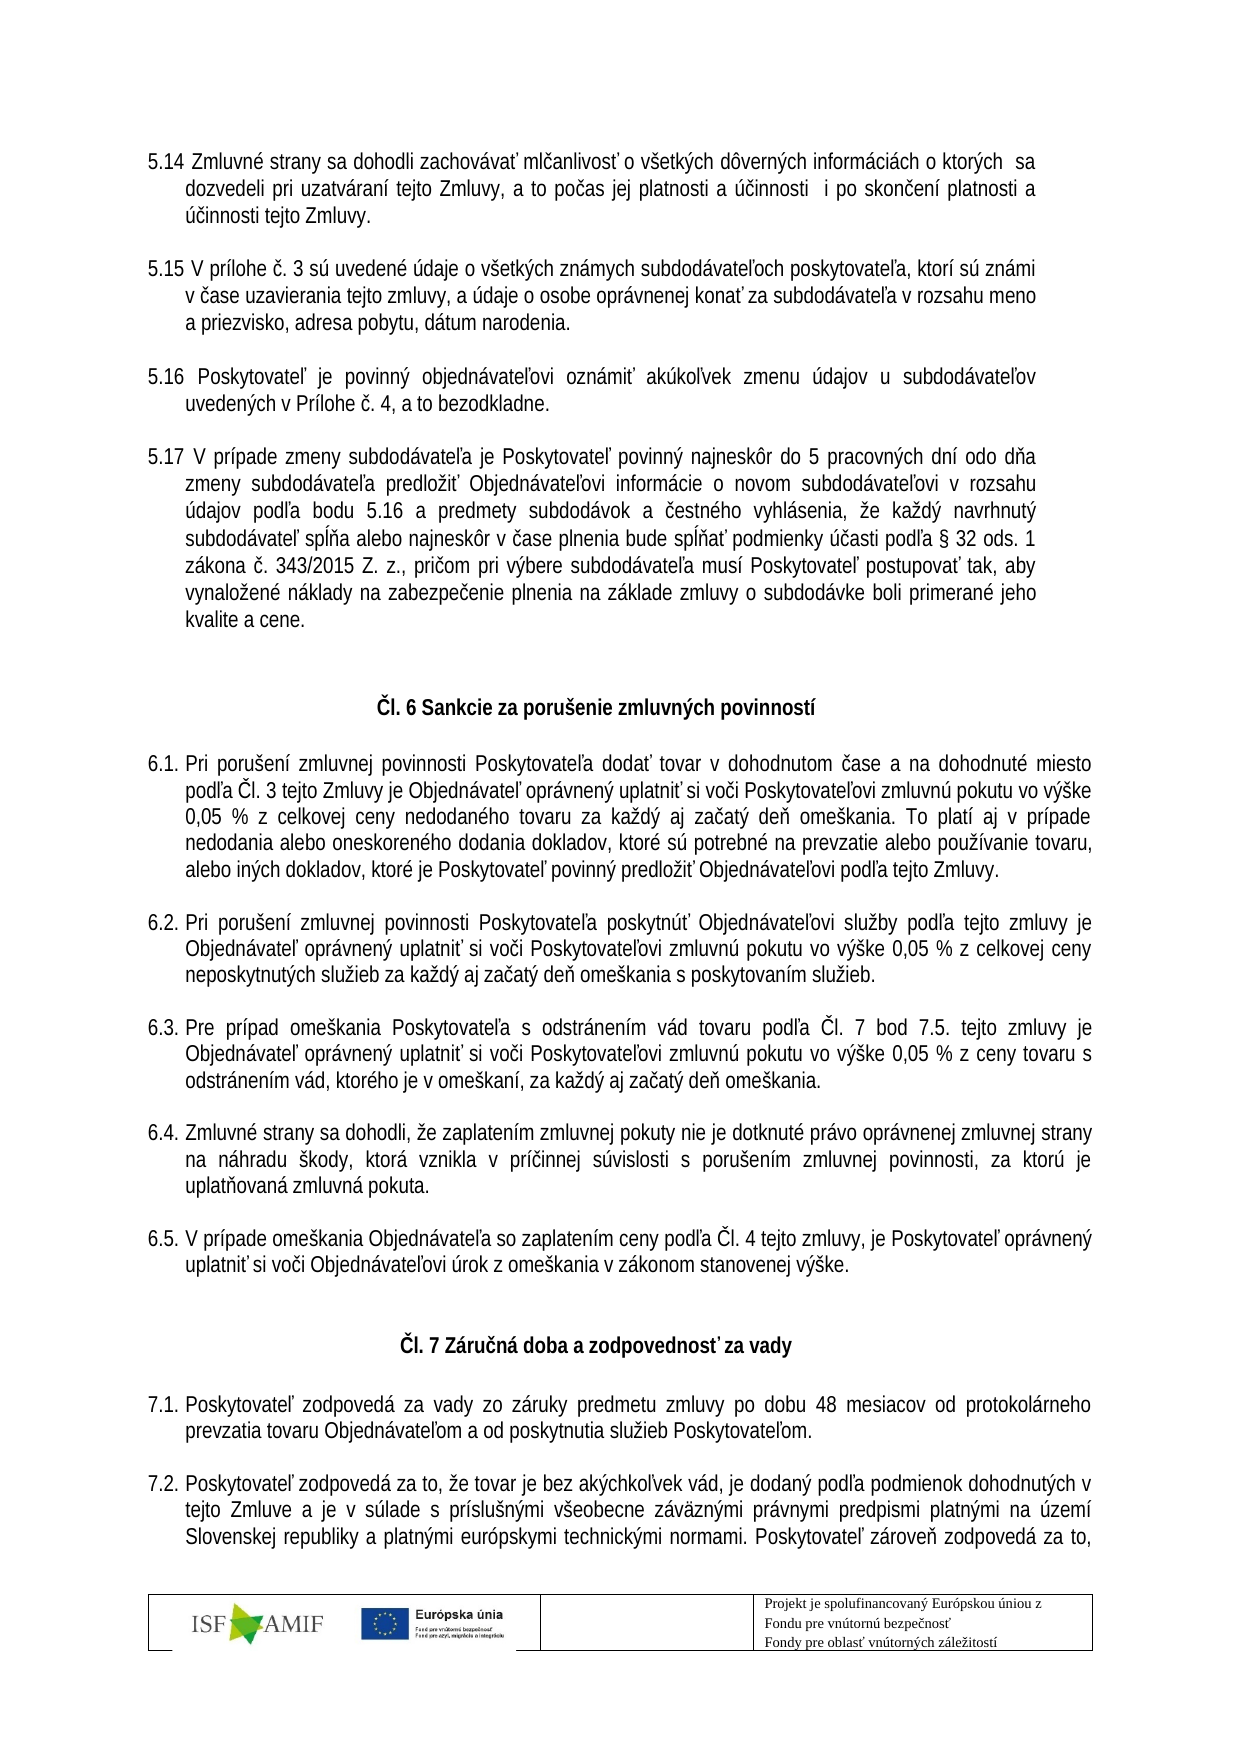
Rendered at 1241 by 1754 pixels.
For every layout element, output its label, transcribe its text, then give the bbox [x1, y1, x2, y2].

subtitle Čl. 7 Záručná doba a zodpovednosť za vady [171, 1332, 1020, 1358]
list Pri porušení zmluvnej povinnosti Poskytovateľa dodať tovar v dohodnutom čase a na dohodnuté miesto podľa Čl. 3 tejto Zmluvy je Objednávateľ oprávnený uplatniť si voči Poskytovateľovi zmluvnú pokutu vo výške 0,05 % z celkovej ceny nedodaného tovaru za každý aj začatý deň omeškania. To platí aj v prípade nedodania alebo oneskoreného dodania dokladov, ktoré sú potrebné na prevzatie alebo používanie tovaru, alebo iných dokladov, ktoré je Poskytovateľ povinný predložiť Objednávateľovi podľa tejto Zmluvy. [148, 750, 1093, 882]
list Poskytovateľ zodpovedá za vady zo záruky predmetu zmluvy po dobu 48 mesiacov od protokolárneho prevzatia tovaru Objednávateľom a od poskytnutia služieb Poskytovateľom. [148, 1391, 1093, 1443]
list V prílohe č. 3 sú uvedené údaje o všetkých známych subdodávateľoch poskytovateľa, ktorí sú známi v čase uzavierania tejto zmluvy, a údaje o osobe oprávnenej konať za subdodávateľa v rozsahu meno a priezvisko, adresa pobytu, dátum narodenia. [148, 255, 1037, 336]
list V prípade omeškania Objednávateľa so zaplatením ceny podľa Čl. 4 tejto zmluvy, je Poskytovateľ oprávnený uplatniť si voči Objednávateľovi úrok z omeškania v zákonom stanovenej výške. [148, 1225, 1093, 1277]
list Pri porušení zmluvnej povinnosti Poskytovateľa poskytnúť Objednávateľovi služby podľa tejto zmluvy je Objednávateľ oprávnený uplatniť si voči Poskytovateľovi zmluvnú pokutu vo výške 0,05 % z celkovej ceny neposkytnutých služieb za každý aj začatý deň omeškania s poskytovaním služieb. [148, 908, 1093, 987]
list Zmluvné strany sa dohodli, že zaplatením zmluvnej pokuty nie je dotknuté právo oprávnenej zmluvnej strany na náhradu škody, ktorá vznikla v príčinnej súvislosti s porušením zmluvnej povinnosti, za ktorú je uplatňovaná zmluvná pokuta. [148, 1119, 1093, 1198]
list Zmluvné strany sa dohodli zachovávať mlčanlivosť o všetkých dôverných informáciách o ktorých sa dozvedeli pri uzatváraní tejto Zmluvy, a to počas jej platnosti a účinnosti i po skončení platnosti a účinnosti tejto Zmluvy. [148, 148, 1037, 228]
list Pre prípad omeškania Poskytovateľa s odstránením vád tovaru podľa Čl. 7 bod 7.5. tejto zmluvy je Objednávateľ oprávnený uplatniť si voči Poskytovateľovi zmluvnú pokutu vo výške 0,05 % z ceny tovaru s odstránením vád, ktorého je v omeškaní, za každý aj začatý deň omeškania. [148, 1014, 1093, 1093]
list Poskytovateľ je povinný objednávateľovi oznámiť akúkoľvek zmenu údajov u subdodávateľov uvedených v Prílohe č. 4, a to bezodkladne. [148, 363, 1037, 416]
picture [172, 1595, 517, 1651]
list V prípade zmeny subdodávateľa je Poskytovateľ povinný najneskôr do 5 pracovných dní odo dňa zmeny subdodávateľa predložiť Objednávateľovi informácie o novom subdodávateľovi v rozsahu údajov podľa bodu 5.16 a predmety subdodávok a čestného vyhlásenia, že každý navrhnutý subdodávateľ spĺňa alebo najneskôr v čase plnenia bude spĺňať podmienky účasti podľa § 32 ods. 1 zákona č. 343/2015 Z. z., pričom pri výbere subdodávateľa musí Poskytovateľ postupovať tak, aby vynaložené náklady na zabezpečenie plnenia na základe zmluvy o subdodávke boli primerané jeho kvalite a cene. [148, 443, 1037, 632]
subtitle Čl. 6 Sankcie za porušenie zmluvných povinností [171, 694, 1020, 720]
